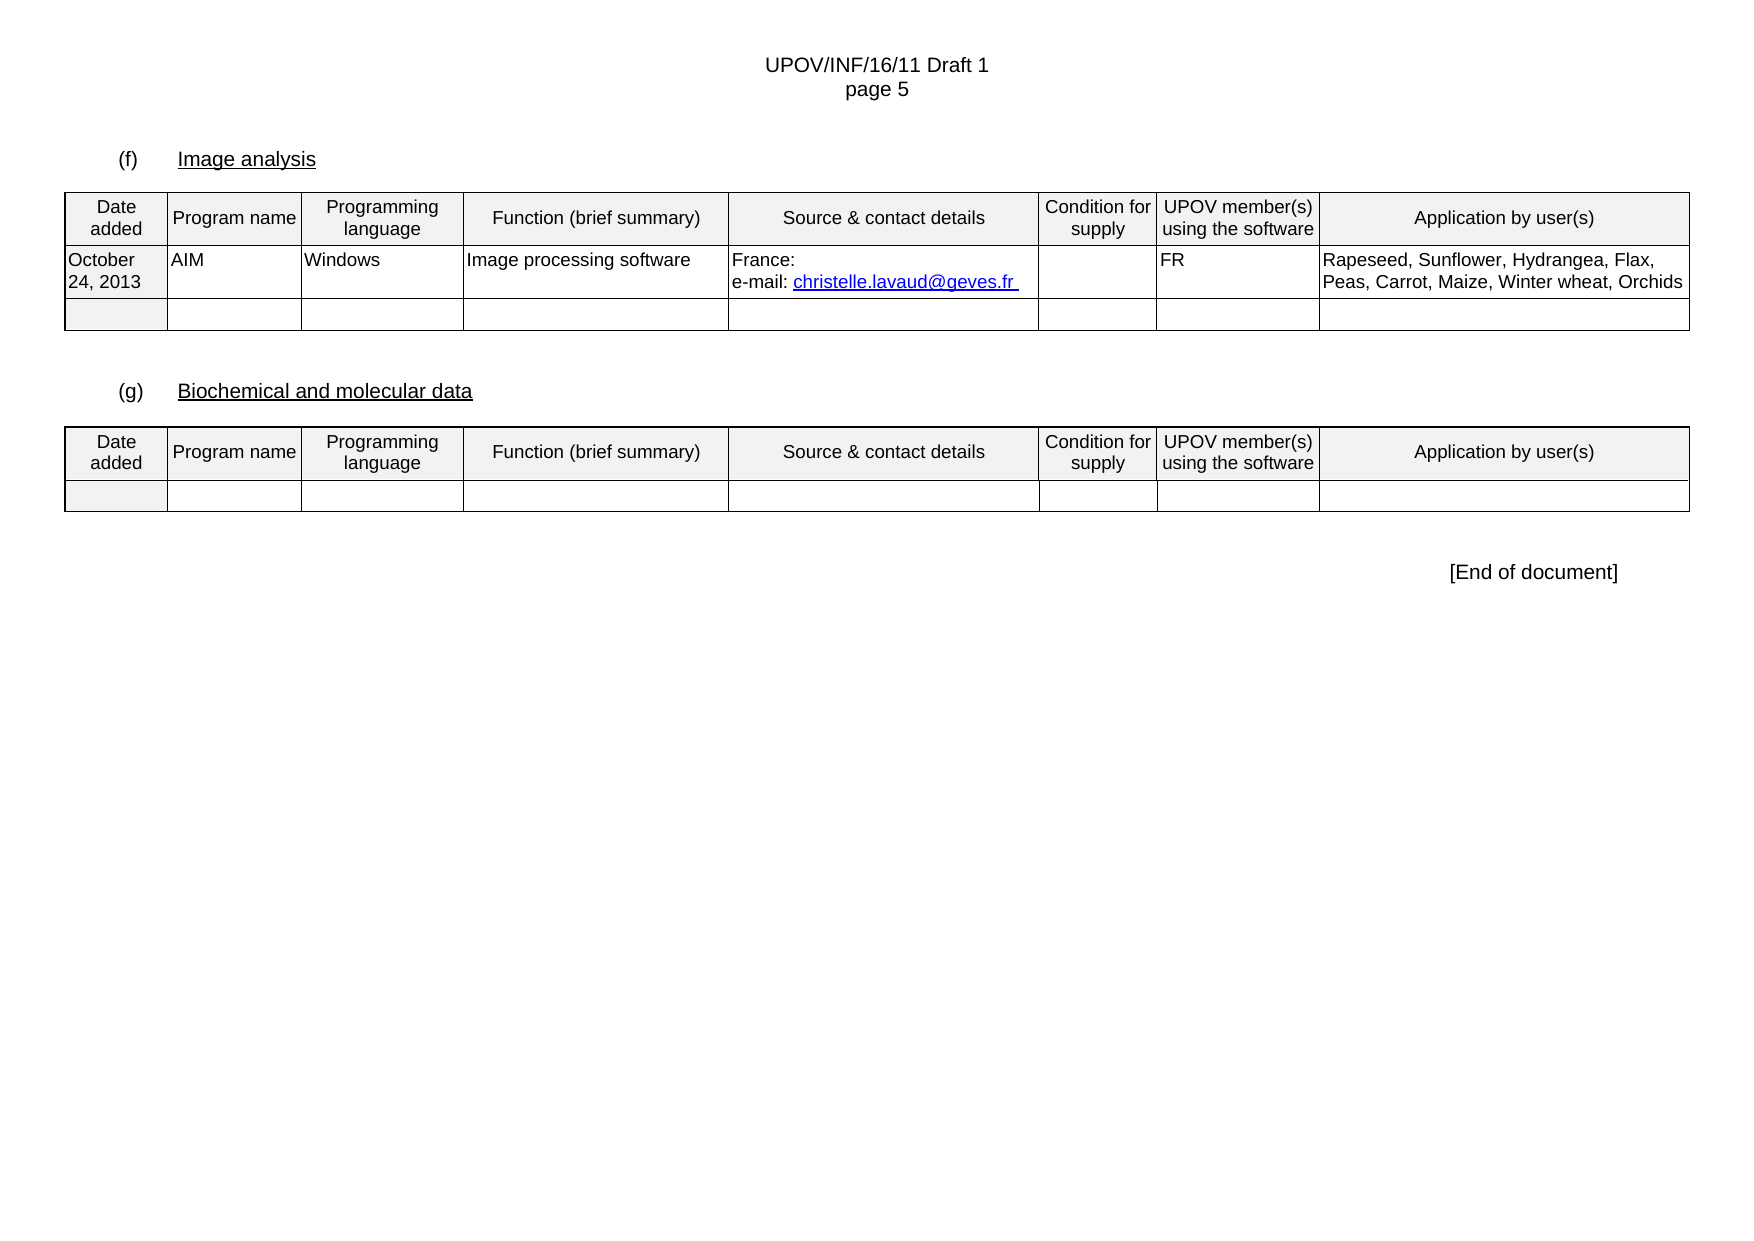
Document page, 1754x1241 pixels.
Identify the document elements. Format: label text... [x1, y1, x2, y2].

table_cell [1157, 299, 1319, 329]
table_cell [1040, 481, 1157, 511]
table_header UPOV member(s) using the software [1157, 428, 1319, 479]
table_cell France: e-mail: christelle.lavaud@geves.fr [729, 246, 1038, 298]
table_header Programming language [302, 193, 463, 245]
table_cell [168, 299, 301, 329]
table_cell FR [1157, 246, 1319, 298]
table_cell [464, 481, 728, 511]
table_header Date added [66, 428, 167, 479]
table_header Date added [66, 193, 167, 245]
table_cell [1039, 299, 1156, 329]
table_header Condition for supply [1039, 193, 1156, 245]
table_cell [464, 299, 728, 329]
table_cell October 24, 2013 [66, 246, 167, 298]
table_cell [302, 481, 463, 511]
table_cell Windows [302, 246, 463, 298]
table_header Programming language [302, 428, 463, 479]
table_cell [1158, 481, 1319, 511]
table_header Application by user(s) [1320, 428, 1689, 479]
table_header Source & contact details [729, 193, 1038, 245]
table_cell [66, 481, 167, 511]
table_header Program name [168, 193, 301, 245]
text (g) Biochemical and molecular data [118, 378, 1636, 402]
text (f) Image analysis [118, 147, 1636, 171]
table_header UPOV member(s) using the software [1157, 193, 1319, 245]
table_cell [729, 481, 1039, 511]
table_cell [1039, 246, 1156, 298]
table_cell [1320, 480, 1689, 511]
table_cell Rapeseed, Sunflower, Hydrangea, Flax, Peas, Carrot, Maize, Winter wheat, Orchids [1320, 246, 1689, 298]
table_header Function (brief summary) [464, 428, 728, 479]
table_header Program name [168, 428, 301, 479]
table_cell [66, 299, 167, 329]
table_cell AIM [168, 246, 301, 298]
table_cell [729, 299, 1038, 329]
table_cell [1320, 299, 1689, 329]
table_header Application by user(s) [1320, 193, 1689, 245]
table_cell [168, 481, 301, 511]
text [End of document] [118, 560, 1618, 584]
table_cell [302, 299, 463, 329]
table_header Condition for supply [1039, 428, 1156, 479]
table_header Source & contact details [729, 428, 1038, 479]
table_header Function (brief summary) [464, 193, 728, 245]
table_cell Image processing software [464, 246, 728, 298]
